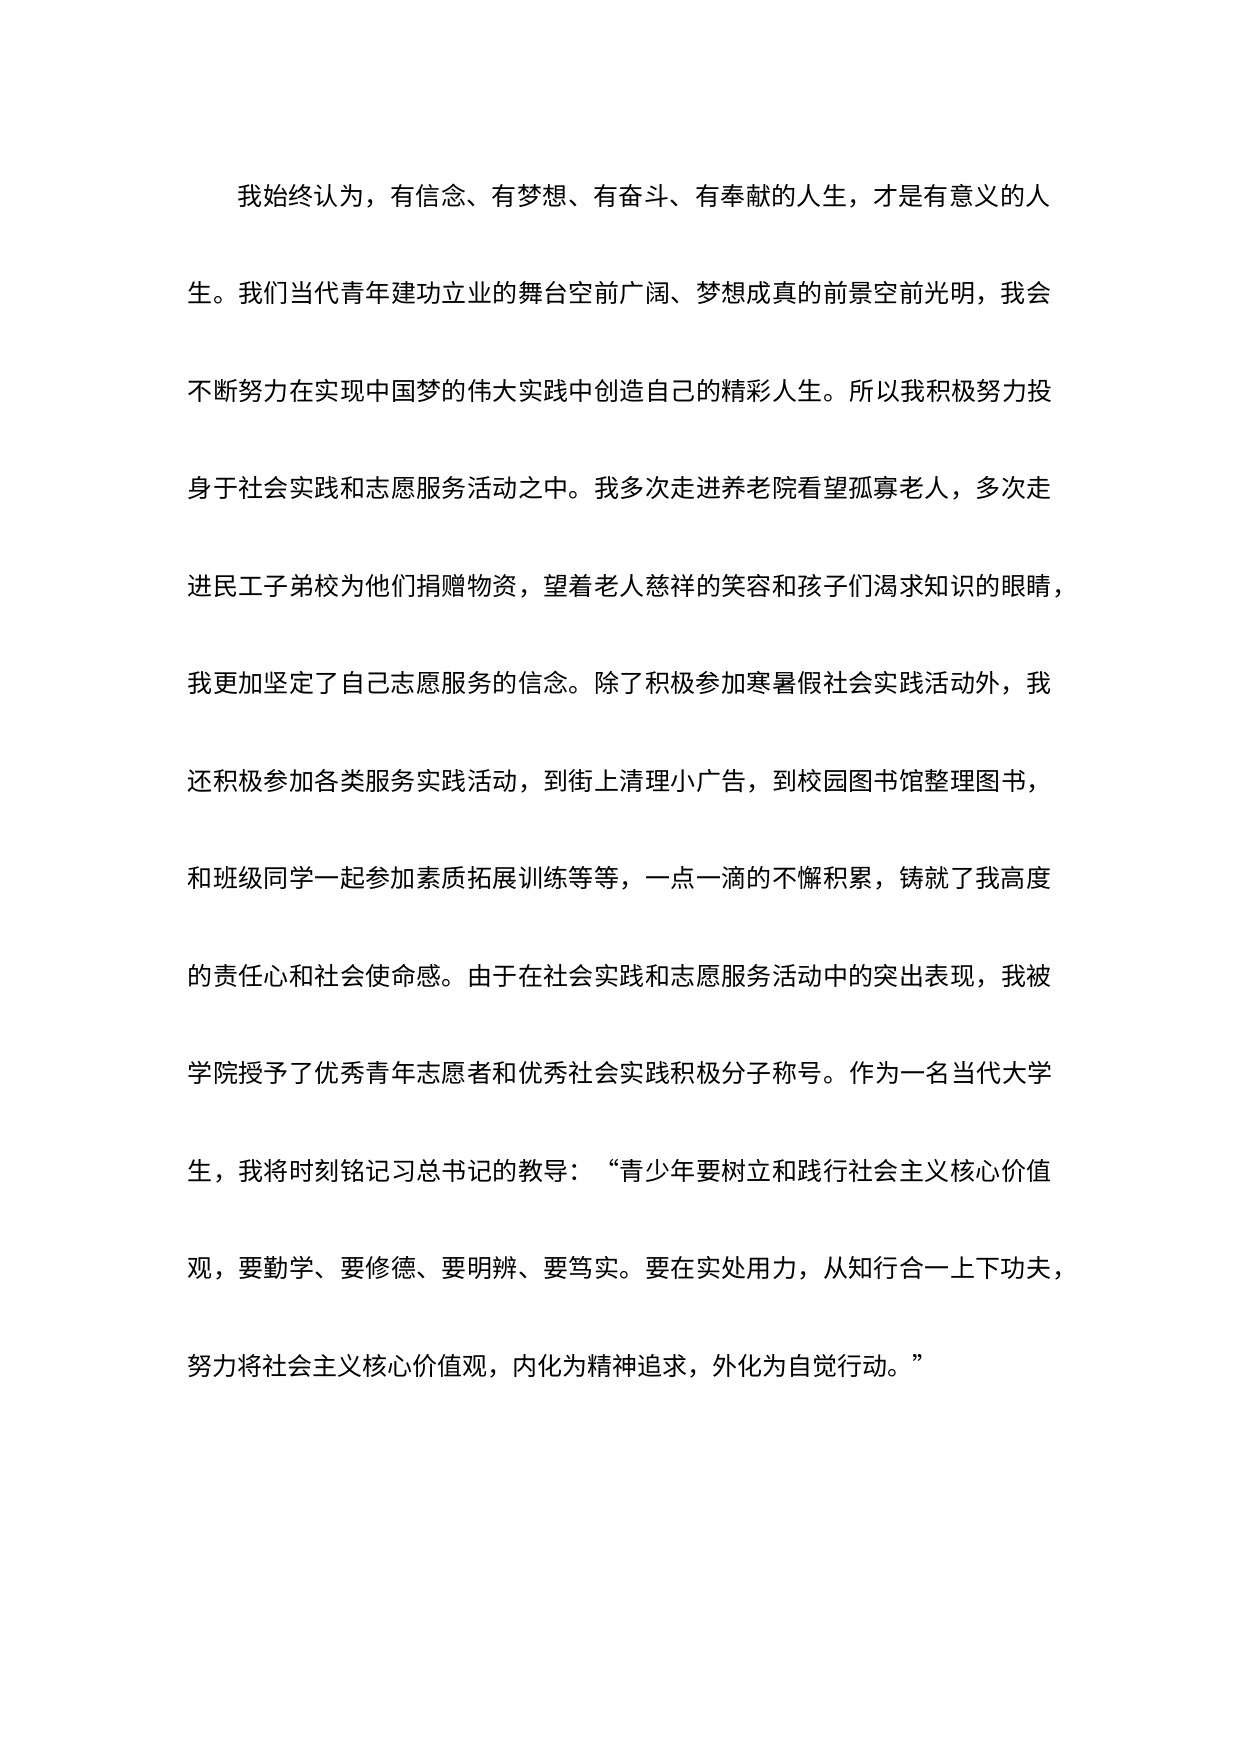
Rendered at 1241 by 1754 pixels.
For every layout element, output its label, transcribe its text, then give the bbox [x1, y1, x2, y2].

text 我始终认为，有信念、有梦想、有奋斗、有奉献的人生，才是有意义的人生。我们当代青年建功立业的舞台空前广阔、梦想成真的前景空前光明，我会不断努力在实现中国梦的伟大实践中创造自己的精彩人生。所以我积极努力投身于社会实践和志愿服务活动之中。我多次走进养老院看望孤寡老人，多次走进民工子弟校为他们捐赠物资，望着老人慈祥的笑容和孩子们渴求知识的眼睛，我更加坚定了自己志愿服务的信念。除了积极参加寒暑假社会实践活动外，我还积极参加各类服务实践活动，到街上清理小广告，到校园图书馆整理图书，和班级同学一起参加素质拓展训练等等，一点一滴的不懈积累，铸就了我高度的责任心和社会使命感。由于在社会实践和志愿服务活动中的突出表现，我被学院授予了优秀青年志愿者和优秀社会实践积极分子称号。作为一名当代大学生，我将时刻铭记习总书记的教导：“青少年要树立和践行社会主义核心价值观，要勤学、要修德、要明辨、要笃实。要在实处用力，从知行合一上下功夫，努力将社会主义核心价值观，内化为精神追求，外化为自觉行动。” [187, 162, 1053, 1397]
